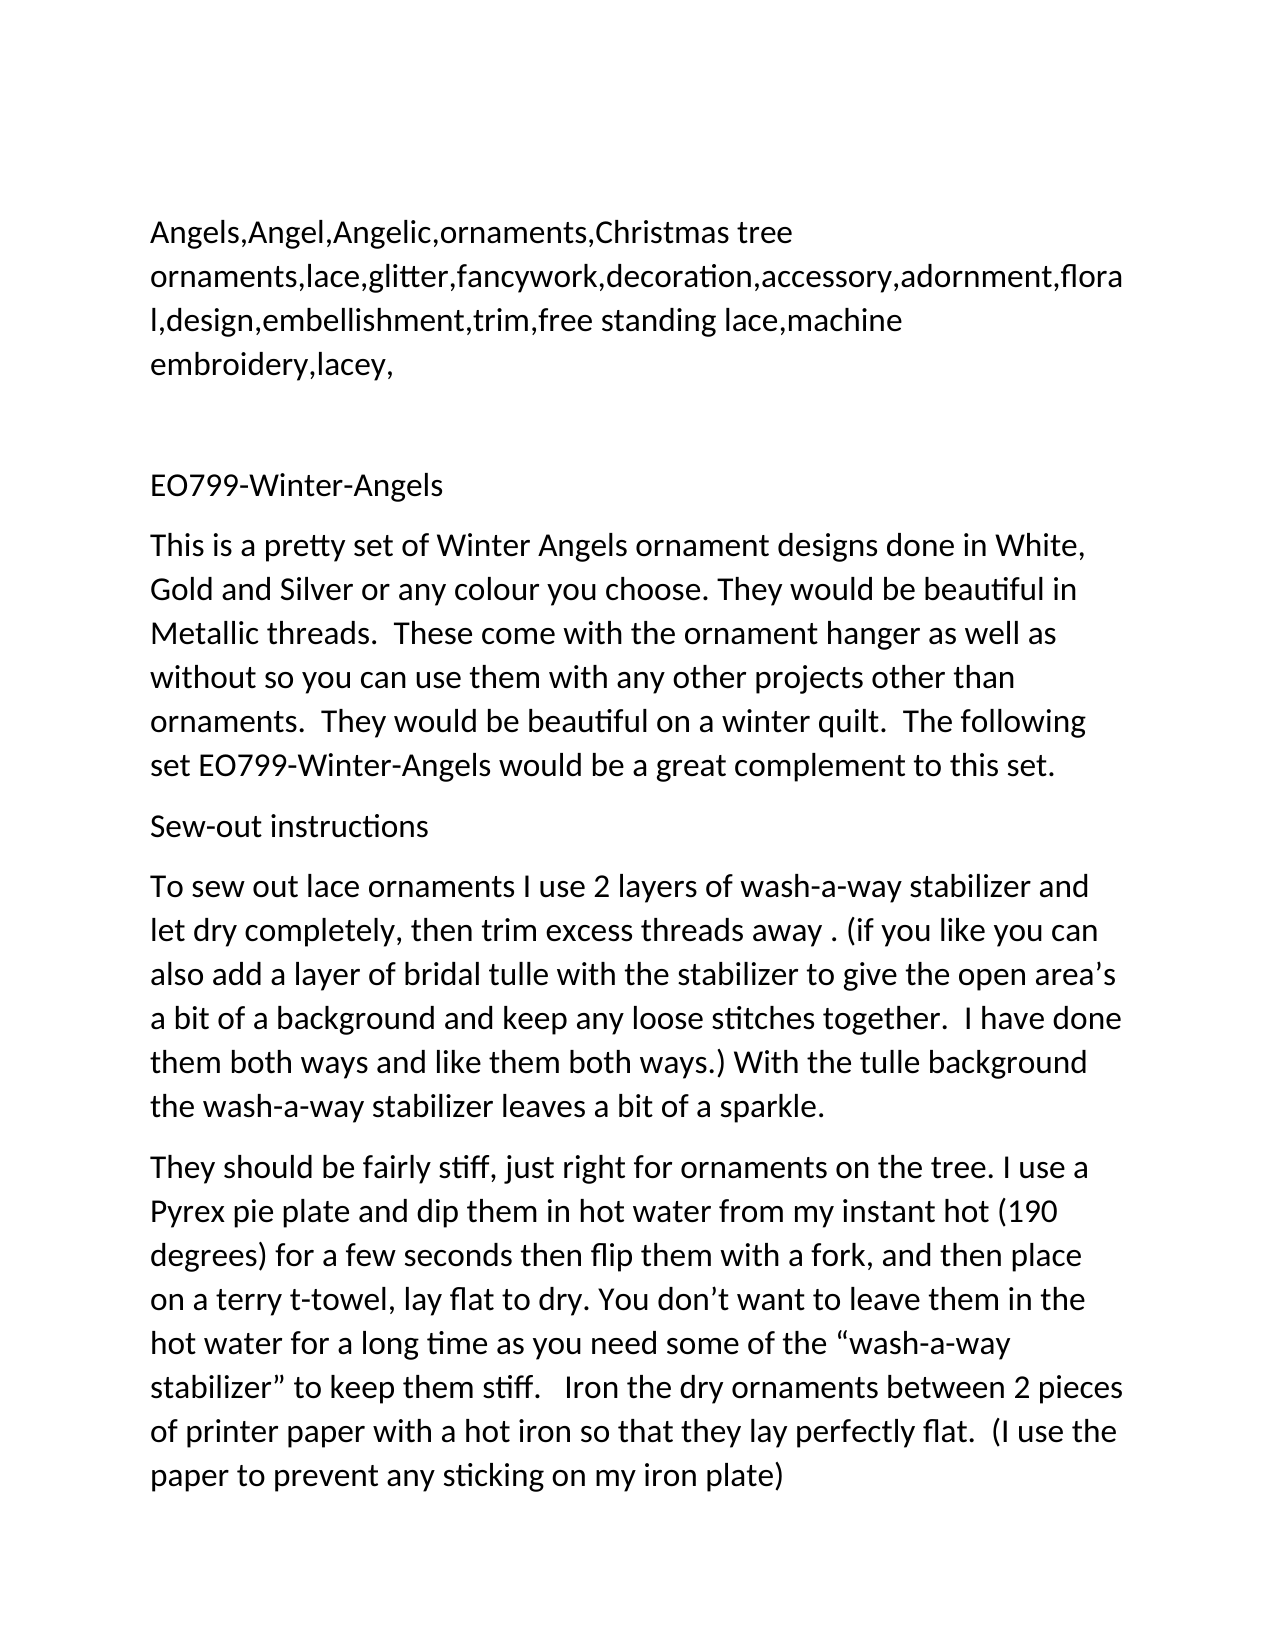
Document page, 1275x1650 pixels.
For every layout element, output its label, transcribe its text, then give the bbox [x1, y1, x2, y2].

text This is a pretty set of Winter Angels ornament designs done in White, Gold and Silver or any colour you choose. They would be beautiful in Metallic threads. These come with the ornament hanger as well as without so you can use them with any other projects other than ornaments. They would be beautiful on a winter quilt. The following set EO799-Winter-Angels would be a great complement to this set. [150, 524, 1125, 785]
text Angels,Angel,Angelic,ornaments,Christmas tree ornaments,lace,glitter,fancywork,decoration,accessory,adornment,floral,design,embellishment,trim,free standing lace,machine embroidery,lacey, [150, 211, 1125, 383]
text They should be fairly stiff, just right for ornaments on the tree. I use a Pyrex pie plate and dip them in hot water from my instant hot (190 degrees) for a few seconds then flip them with a fork, and then place on a terry t-towel, lay flat to dry. You don’t want to leave them in the hot water for a long time as you need some of the “wash-a-way stabilizer” to keep them stiff. Iron the dry ornaments between 2 pieces of printer paper with a hot iron so that they lay perfectly flat. (I use the paper to prevent any sticking on my iron plate) [150, 1146, 1125, 1494]
text Sew-out instructions [150, 805, 1125, 846]
text To sew out lace ornaments I use 2 layers of wash-a-way stabilizer and let dry completely, then trim excess threads away . (if you like you can also add a layer of bridal tulle with the stabilizer to give the open area’s a bit of a background and keep any loose stitches together. I have done them both ways and like them both ways.) With the tulle background the wash-a-way stabilizer leaves a bit of a sparkle. [150, 865, 1125, 1126]
text EO799-Winter-Angels [150, 464, 1125, 504]
